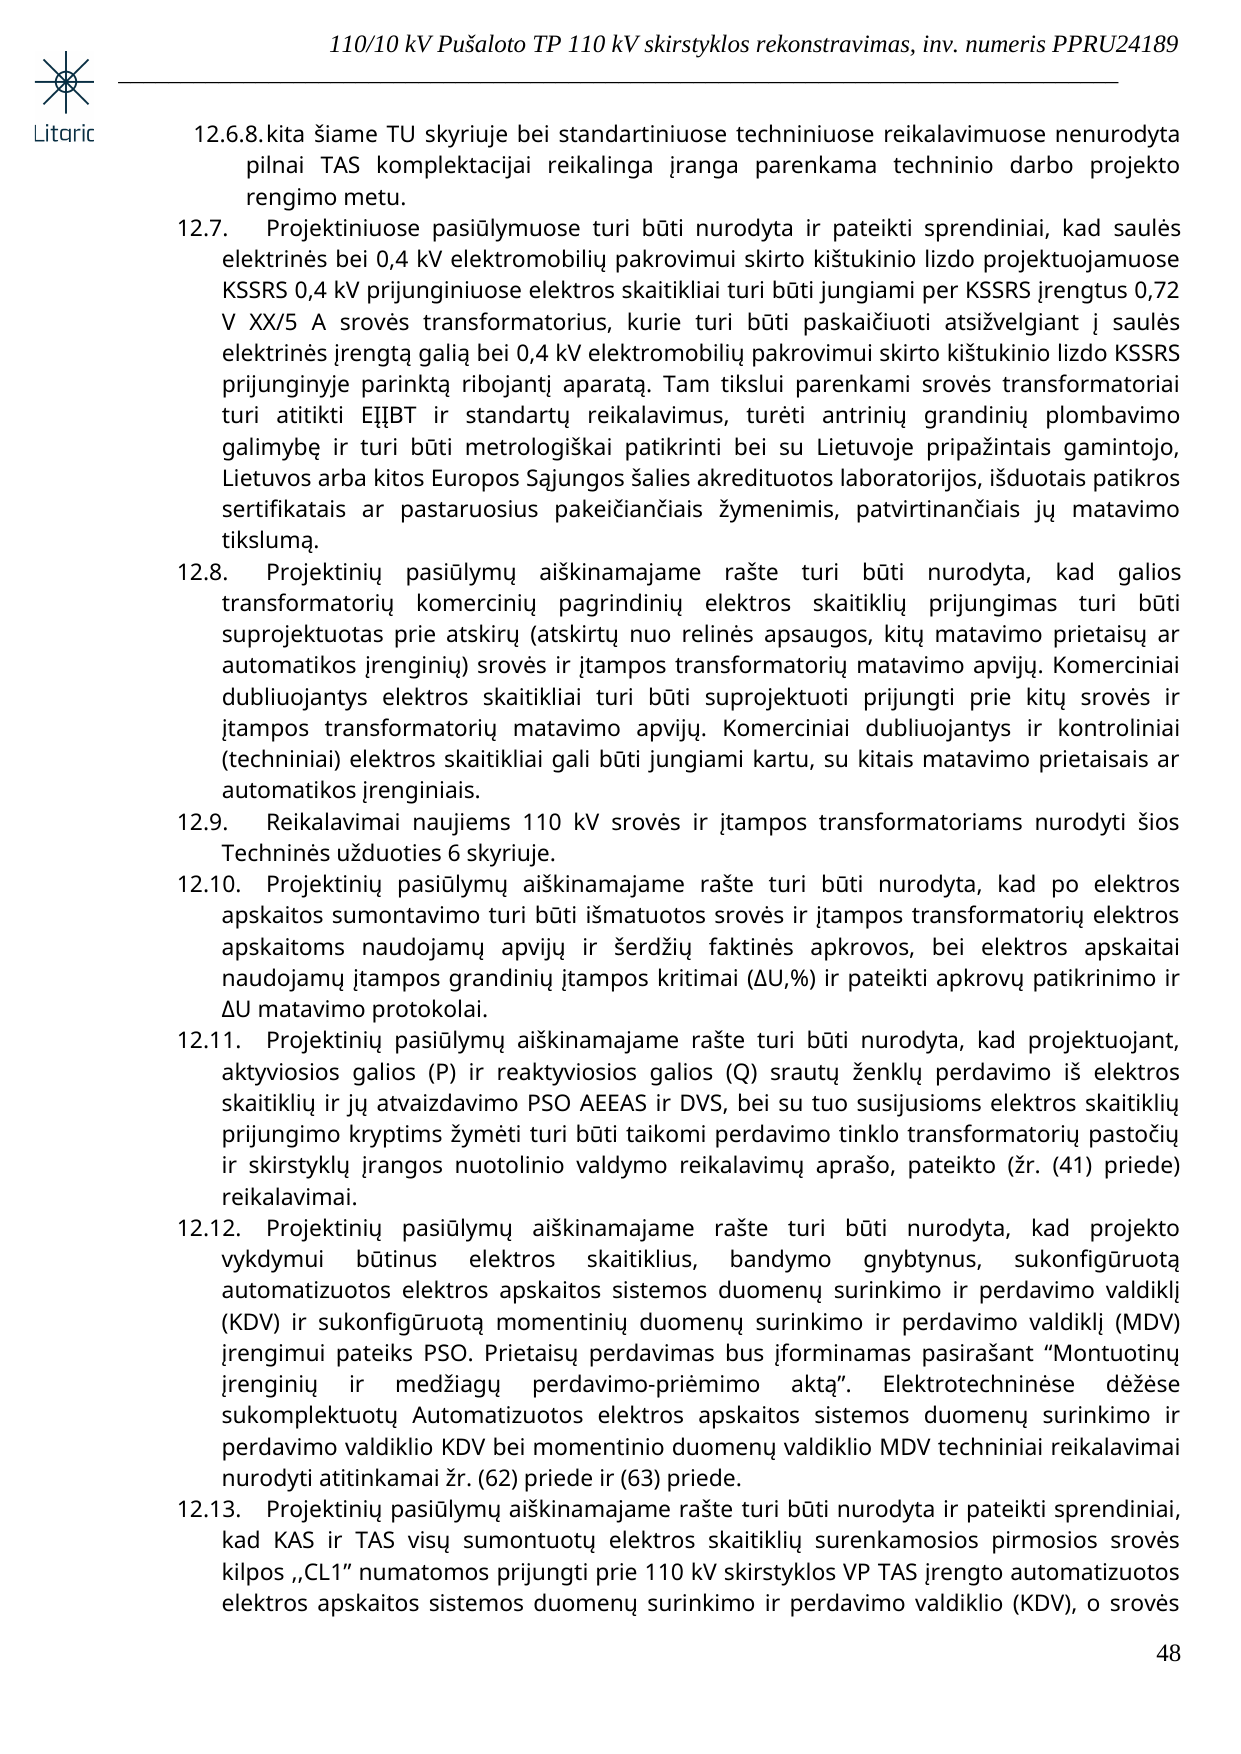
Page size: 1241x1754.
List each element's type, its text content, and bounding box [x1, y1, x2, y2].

list Projektiniuose pasiūlymuose turi būti nurodyta ir pateikti sprendiniai, kad saulės elektrinės bei 0,4 kV elektromobilių pakrovimui skirto kištukinio lizdo projektuojamuose KSSRS 0,4 kV prijunginiuose elektros skaitikliai turi būti jungiami per KSSRS įrengtus 0,72 V XX/5 A srovės transformatorius, kurie turi būti paskaičiuoti atsižvelgiant į saulės elektrinės įrengtą galią bei 0,4 kV elektromobilių pakrovimui skirto kištukinio lizdo KSSRS prijunginyje parinktą ribojantį aparatą. Tam tikslui parenkami srovės transformatoriai turi atitikti EĮĮBT ir standartų reikalavimus, turėti antrinių grandinių plombavimo galimybę ir turi būti metrologiškai patikrinti bei su Lietuvoje pripažintais gamintojo, Lietuvos arba kitos Europos Sąjungos šalies akredituotos laboratorijos, išduotais patikros sertifikatais ar pastaruosius pakeičiančiais žymenimis, patvirtinančiais jų matavimo tikslumą. [177, 212, 1181, 556]
list Projektinių pasiūlymų aiškinamajame rašte turi būti nurodyta, kad projektuojant, aktyviosios galios (P) ir reaktyviosios galios (Q) srautų ženklų perdavimo iš elektros skaitiklių ir jų atvaizdavimo PSO AEEAS ir DVS, bei su tuo susijusioms elektros skaitiklių prijungimo kryptims žymėti turi būti taikomi perdavimo tinklo transformatorių pastočių ir skirstyklų įrangos nuotolinio valdymo reikalavimų aprašo, pateikto (žr. (41) priede) reikalavimai. [177, 1024, 1181, 1212]
list Projektinių pasiūlymų aiškinamajame rašte turi būti nurodyta, kad projekto vykdymui būtinus elektros skaitiklius, bandymo gnybtynus, sukonfigūruotą automatizuotos elektros apskaitos sistemos duomenų surinkimo ir perdavimo valdiklį (KDV) ir sukonfigūruotą momentinių duomenų surinkimo ir perdavimo valdiklį (MDV) įrengimui pateiks PSO. Prietaisų perdavimas bus įforminamas pasirašant “Montuotinų įrenginių ir medžiagų perdavimo-priėmimo aktą”. Elektrotechninėse dėžėse sukomplektuotų Automatizuotos elektros apskaitos sistemos duomenų surinkimo ir perdavimo valdiklio KDV bei momentinio duomenų valdiklio MDV techniniai reikalavimai nurodyti atitinkamai žr. (62) priede ir (63) priede. [177, 1212, 1181, 1493]
list Projektinių pasiūlymų aiškinamajame rašte turi būti nurodyta, kad po elektros apskaitos sumontavimo turi būti išmatuotos srovės ir įtampos transformatorių elektros apskaitoms naudojamų apvijų ir šerdžių faktinės apkrovos, bei elektros apskaitai naudojamų įtampos grandinių įtampos kritimai (ΔU,%) ir pateikti apkrovų patikrinimo ir ΔU matavimo protokolai. [177, 868, 1181, 1024]
list Projektinių pasiūlymų aiškinamajame rašte turi būti nurodyta, kad galios transformatorių komercinių pagrindinių elektros skaitiklių prijungimas turi būti suprojektuotas prie atskirų (atskirtų nuo relinės apsaugos, kitų matavimo prietaisų ar automatikos įrenginių) srovės ir įtampos transformatorių matavimo apvijų. Komerciniai dubliuojantys elektros skaitikliai turi būti suprojektuoti prijungti prie kitų srovės ir įtampos transformatorių matavimo apvijų. Komerciniai dubliuojantys ir kontroliniai (techniniai) elektros skaitikliai gali būti jungiami kartu, su kitais matavimo prietaisais ar automatikos įrenginiais. [177, 556, 1181, 806]
list kita šiame TU skyriuje bei standartiniuose techniniuose reikalavimuose nenurodyta pilnai TAS komplektacijai reikalinga įranga parenkama techninio darbo projekto rengimo metu. [193, 118, 1181, 212]
picture [34, 51, 94, 142]
list Reikalavimai naujiems 110 kV srovės ir įtampos transformatoriams nurodyti šios Techninės užduoties 6 skyriuje. [177, 806, 1181, 868]
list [177, 1493, 1181, 1618]
